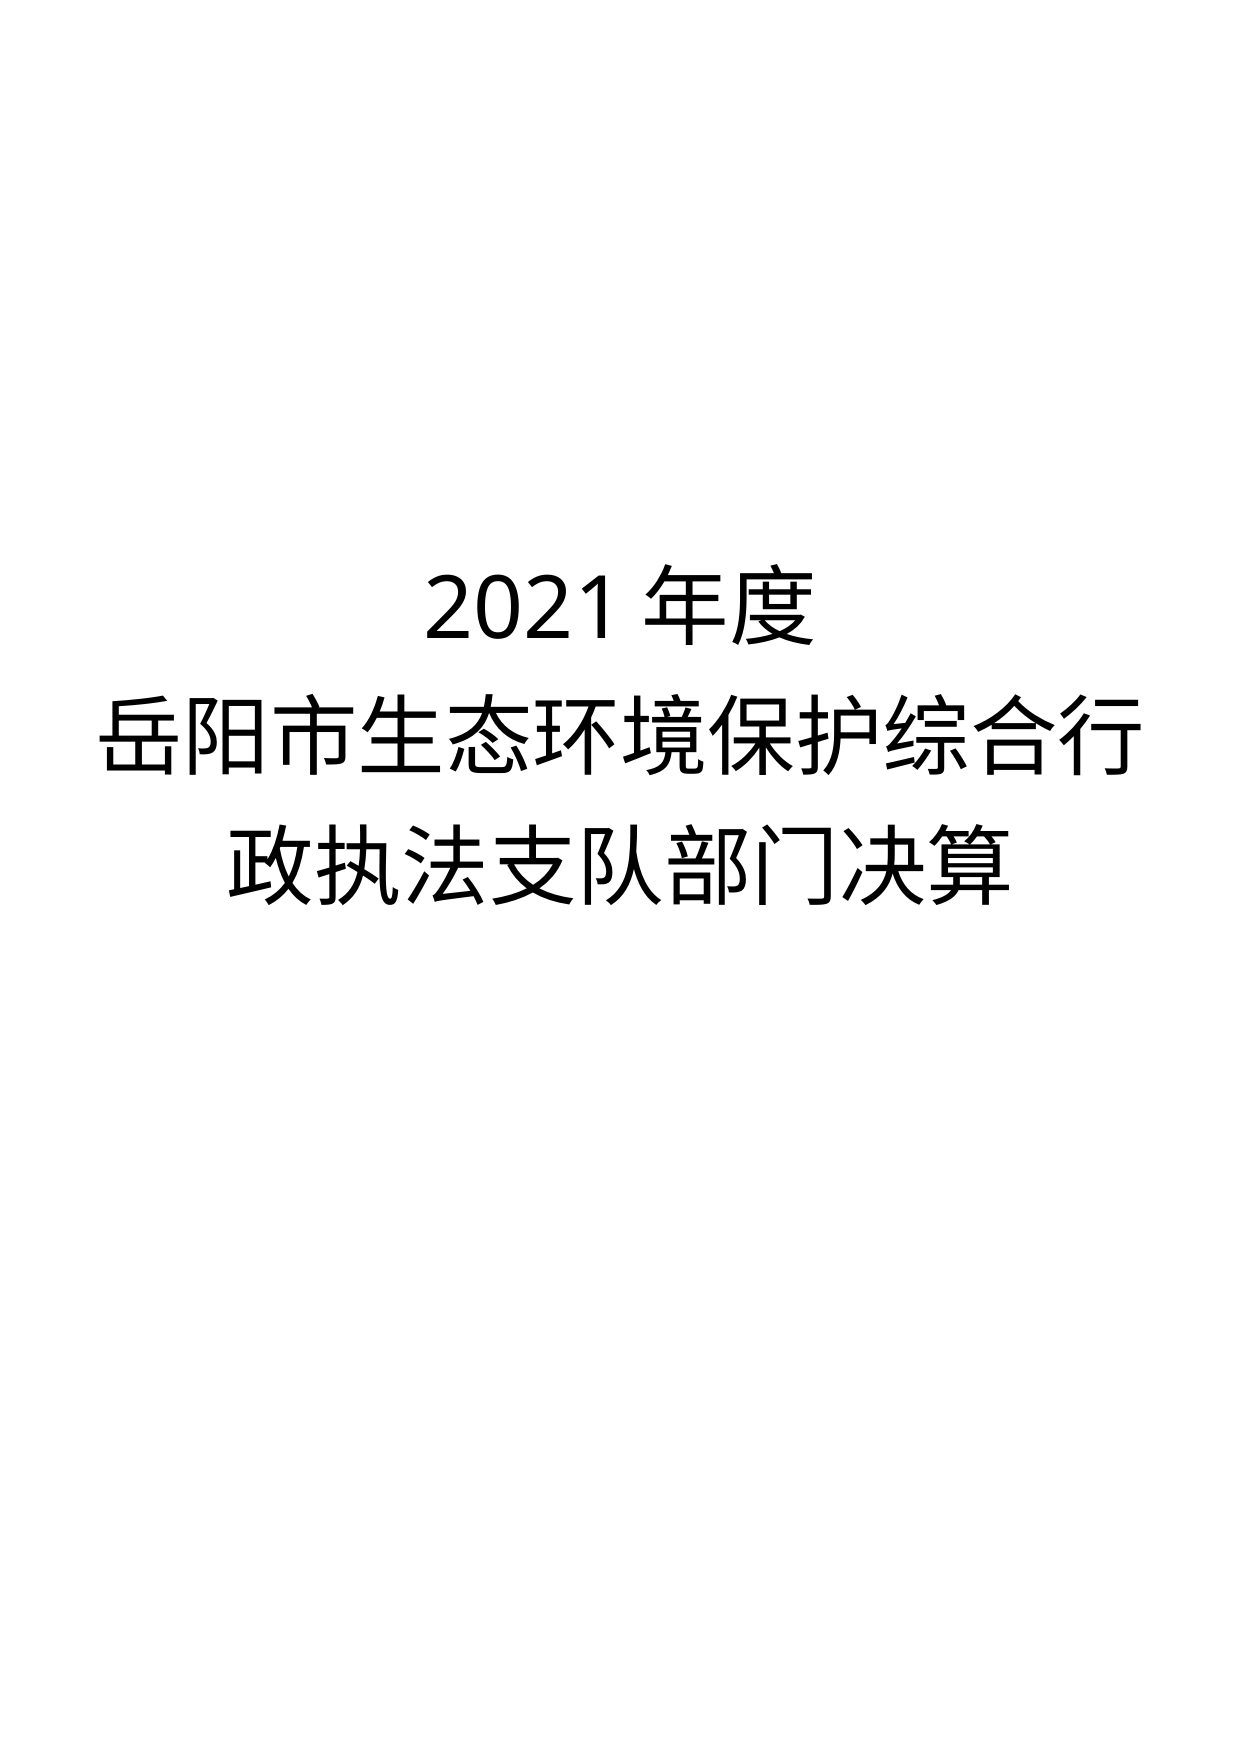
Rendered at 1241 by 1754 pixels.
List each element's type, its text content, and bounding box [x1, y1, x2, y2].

text 2021年度 [75, 536, 1165, 666]
text 岳阳市生态环境保护综合行政执法支队部门决算 [75, 666, 1165, 926]
